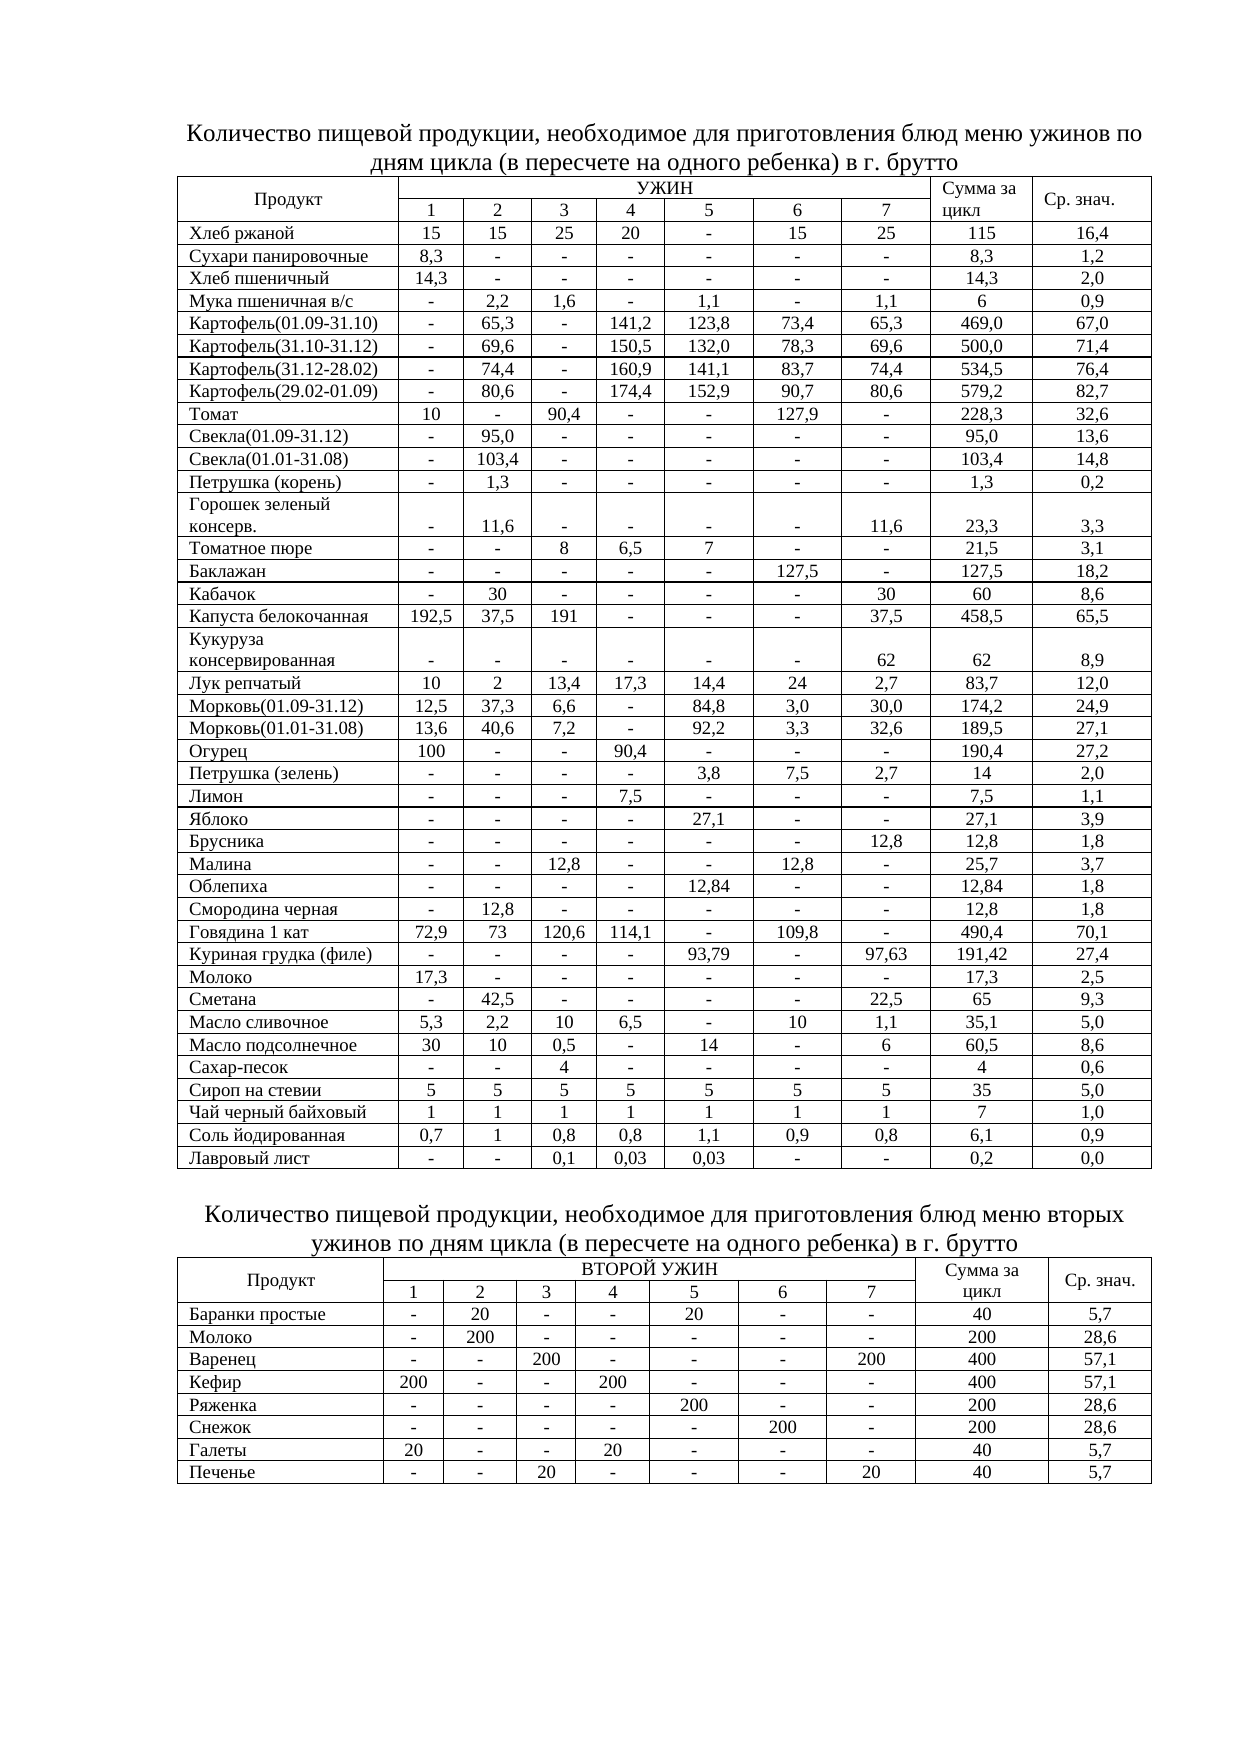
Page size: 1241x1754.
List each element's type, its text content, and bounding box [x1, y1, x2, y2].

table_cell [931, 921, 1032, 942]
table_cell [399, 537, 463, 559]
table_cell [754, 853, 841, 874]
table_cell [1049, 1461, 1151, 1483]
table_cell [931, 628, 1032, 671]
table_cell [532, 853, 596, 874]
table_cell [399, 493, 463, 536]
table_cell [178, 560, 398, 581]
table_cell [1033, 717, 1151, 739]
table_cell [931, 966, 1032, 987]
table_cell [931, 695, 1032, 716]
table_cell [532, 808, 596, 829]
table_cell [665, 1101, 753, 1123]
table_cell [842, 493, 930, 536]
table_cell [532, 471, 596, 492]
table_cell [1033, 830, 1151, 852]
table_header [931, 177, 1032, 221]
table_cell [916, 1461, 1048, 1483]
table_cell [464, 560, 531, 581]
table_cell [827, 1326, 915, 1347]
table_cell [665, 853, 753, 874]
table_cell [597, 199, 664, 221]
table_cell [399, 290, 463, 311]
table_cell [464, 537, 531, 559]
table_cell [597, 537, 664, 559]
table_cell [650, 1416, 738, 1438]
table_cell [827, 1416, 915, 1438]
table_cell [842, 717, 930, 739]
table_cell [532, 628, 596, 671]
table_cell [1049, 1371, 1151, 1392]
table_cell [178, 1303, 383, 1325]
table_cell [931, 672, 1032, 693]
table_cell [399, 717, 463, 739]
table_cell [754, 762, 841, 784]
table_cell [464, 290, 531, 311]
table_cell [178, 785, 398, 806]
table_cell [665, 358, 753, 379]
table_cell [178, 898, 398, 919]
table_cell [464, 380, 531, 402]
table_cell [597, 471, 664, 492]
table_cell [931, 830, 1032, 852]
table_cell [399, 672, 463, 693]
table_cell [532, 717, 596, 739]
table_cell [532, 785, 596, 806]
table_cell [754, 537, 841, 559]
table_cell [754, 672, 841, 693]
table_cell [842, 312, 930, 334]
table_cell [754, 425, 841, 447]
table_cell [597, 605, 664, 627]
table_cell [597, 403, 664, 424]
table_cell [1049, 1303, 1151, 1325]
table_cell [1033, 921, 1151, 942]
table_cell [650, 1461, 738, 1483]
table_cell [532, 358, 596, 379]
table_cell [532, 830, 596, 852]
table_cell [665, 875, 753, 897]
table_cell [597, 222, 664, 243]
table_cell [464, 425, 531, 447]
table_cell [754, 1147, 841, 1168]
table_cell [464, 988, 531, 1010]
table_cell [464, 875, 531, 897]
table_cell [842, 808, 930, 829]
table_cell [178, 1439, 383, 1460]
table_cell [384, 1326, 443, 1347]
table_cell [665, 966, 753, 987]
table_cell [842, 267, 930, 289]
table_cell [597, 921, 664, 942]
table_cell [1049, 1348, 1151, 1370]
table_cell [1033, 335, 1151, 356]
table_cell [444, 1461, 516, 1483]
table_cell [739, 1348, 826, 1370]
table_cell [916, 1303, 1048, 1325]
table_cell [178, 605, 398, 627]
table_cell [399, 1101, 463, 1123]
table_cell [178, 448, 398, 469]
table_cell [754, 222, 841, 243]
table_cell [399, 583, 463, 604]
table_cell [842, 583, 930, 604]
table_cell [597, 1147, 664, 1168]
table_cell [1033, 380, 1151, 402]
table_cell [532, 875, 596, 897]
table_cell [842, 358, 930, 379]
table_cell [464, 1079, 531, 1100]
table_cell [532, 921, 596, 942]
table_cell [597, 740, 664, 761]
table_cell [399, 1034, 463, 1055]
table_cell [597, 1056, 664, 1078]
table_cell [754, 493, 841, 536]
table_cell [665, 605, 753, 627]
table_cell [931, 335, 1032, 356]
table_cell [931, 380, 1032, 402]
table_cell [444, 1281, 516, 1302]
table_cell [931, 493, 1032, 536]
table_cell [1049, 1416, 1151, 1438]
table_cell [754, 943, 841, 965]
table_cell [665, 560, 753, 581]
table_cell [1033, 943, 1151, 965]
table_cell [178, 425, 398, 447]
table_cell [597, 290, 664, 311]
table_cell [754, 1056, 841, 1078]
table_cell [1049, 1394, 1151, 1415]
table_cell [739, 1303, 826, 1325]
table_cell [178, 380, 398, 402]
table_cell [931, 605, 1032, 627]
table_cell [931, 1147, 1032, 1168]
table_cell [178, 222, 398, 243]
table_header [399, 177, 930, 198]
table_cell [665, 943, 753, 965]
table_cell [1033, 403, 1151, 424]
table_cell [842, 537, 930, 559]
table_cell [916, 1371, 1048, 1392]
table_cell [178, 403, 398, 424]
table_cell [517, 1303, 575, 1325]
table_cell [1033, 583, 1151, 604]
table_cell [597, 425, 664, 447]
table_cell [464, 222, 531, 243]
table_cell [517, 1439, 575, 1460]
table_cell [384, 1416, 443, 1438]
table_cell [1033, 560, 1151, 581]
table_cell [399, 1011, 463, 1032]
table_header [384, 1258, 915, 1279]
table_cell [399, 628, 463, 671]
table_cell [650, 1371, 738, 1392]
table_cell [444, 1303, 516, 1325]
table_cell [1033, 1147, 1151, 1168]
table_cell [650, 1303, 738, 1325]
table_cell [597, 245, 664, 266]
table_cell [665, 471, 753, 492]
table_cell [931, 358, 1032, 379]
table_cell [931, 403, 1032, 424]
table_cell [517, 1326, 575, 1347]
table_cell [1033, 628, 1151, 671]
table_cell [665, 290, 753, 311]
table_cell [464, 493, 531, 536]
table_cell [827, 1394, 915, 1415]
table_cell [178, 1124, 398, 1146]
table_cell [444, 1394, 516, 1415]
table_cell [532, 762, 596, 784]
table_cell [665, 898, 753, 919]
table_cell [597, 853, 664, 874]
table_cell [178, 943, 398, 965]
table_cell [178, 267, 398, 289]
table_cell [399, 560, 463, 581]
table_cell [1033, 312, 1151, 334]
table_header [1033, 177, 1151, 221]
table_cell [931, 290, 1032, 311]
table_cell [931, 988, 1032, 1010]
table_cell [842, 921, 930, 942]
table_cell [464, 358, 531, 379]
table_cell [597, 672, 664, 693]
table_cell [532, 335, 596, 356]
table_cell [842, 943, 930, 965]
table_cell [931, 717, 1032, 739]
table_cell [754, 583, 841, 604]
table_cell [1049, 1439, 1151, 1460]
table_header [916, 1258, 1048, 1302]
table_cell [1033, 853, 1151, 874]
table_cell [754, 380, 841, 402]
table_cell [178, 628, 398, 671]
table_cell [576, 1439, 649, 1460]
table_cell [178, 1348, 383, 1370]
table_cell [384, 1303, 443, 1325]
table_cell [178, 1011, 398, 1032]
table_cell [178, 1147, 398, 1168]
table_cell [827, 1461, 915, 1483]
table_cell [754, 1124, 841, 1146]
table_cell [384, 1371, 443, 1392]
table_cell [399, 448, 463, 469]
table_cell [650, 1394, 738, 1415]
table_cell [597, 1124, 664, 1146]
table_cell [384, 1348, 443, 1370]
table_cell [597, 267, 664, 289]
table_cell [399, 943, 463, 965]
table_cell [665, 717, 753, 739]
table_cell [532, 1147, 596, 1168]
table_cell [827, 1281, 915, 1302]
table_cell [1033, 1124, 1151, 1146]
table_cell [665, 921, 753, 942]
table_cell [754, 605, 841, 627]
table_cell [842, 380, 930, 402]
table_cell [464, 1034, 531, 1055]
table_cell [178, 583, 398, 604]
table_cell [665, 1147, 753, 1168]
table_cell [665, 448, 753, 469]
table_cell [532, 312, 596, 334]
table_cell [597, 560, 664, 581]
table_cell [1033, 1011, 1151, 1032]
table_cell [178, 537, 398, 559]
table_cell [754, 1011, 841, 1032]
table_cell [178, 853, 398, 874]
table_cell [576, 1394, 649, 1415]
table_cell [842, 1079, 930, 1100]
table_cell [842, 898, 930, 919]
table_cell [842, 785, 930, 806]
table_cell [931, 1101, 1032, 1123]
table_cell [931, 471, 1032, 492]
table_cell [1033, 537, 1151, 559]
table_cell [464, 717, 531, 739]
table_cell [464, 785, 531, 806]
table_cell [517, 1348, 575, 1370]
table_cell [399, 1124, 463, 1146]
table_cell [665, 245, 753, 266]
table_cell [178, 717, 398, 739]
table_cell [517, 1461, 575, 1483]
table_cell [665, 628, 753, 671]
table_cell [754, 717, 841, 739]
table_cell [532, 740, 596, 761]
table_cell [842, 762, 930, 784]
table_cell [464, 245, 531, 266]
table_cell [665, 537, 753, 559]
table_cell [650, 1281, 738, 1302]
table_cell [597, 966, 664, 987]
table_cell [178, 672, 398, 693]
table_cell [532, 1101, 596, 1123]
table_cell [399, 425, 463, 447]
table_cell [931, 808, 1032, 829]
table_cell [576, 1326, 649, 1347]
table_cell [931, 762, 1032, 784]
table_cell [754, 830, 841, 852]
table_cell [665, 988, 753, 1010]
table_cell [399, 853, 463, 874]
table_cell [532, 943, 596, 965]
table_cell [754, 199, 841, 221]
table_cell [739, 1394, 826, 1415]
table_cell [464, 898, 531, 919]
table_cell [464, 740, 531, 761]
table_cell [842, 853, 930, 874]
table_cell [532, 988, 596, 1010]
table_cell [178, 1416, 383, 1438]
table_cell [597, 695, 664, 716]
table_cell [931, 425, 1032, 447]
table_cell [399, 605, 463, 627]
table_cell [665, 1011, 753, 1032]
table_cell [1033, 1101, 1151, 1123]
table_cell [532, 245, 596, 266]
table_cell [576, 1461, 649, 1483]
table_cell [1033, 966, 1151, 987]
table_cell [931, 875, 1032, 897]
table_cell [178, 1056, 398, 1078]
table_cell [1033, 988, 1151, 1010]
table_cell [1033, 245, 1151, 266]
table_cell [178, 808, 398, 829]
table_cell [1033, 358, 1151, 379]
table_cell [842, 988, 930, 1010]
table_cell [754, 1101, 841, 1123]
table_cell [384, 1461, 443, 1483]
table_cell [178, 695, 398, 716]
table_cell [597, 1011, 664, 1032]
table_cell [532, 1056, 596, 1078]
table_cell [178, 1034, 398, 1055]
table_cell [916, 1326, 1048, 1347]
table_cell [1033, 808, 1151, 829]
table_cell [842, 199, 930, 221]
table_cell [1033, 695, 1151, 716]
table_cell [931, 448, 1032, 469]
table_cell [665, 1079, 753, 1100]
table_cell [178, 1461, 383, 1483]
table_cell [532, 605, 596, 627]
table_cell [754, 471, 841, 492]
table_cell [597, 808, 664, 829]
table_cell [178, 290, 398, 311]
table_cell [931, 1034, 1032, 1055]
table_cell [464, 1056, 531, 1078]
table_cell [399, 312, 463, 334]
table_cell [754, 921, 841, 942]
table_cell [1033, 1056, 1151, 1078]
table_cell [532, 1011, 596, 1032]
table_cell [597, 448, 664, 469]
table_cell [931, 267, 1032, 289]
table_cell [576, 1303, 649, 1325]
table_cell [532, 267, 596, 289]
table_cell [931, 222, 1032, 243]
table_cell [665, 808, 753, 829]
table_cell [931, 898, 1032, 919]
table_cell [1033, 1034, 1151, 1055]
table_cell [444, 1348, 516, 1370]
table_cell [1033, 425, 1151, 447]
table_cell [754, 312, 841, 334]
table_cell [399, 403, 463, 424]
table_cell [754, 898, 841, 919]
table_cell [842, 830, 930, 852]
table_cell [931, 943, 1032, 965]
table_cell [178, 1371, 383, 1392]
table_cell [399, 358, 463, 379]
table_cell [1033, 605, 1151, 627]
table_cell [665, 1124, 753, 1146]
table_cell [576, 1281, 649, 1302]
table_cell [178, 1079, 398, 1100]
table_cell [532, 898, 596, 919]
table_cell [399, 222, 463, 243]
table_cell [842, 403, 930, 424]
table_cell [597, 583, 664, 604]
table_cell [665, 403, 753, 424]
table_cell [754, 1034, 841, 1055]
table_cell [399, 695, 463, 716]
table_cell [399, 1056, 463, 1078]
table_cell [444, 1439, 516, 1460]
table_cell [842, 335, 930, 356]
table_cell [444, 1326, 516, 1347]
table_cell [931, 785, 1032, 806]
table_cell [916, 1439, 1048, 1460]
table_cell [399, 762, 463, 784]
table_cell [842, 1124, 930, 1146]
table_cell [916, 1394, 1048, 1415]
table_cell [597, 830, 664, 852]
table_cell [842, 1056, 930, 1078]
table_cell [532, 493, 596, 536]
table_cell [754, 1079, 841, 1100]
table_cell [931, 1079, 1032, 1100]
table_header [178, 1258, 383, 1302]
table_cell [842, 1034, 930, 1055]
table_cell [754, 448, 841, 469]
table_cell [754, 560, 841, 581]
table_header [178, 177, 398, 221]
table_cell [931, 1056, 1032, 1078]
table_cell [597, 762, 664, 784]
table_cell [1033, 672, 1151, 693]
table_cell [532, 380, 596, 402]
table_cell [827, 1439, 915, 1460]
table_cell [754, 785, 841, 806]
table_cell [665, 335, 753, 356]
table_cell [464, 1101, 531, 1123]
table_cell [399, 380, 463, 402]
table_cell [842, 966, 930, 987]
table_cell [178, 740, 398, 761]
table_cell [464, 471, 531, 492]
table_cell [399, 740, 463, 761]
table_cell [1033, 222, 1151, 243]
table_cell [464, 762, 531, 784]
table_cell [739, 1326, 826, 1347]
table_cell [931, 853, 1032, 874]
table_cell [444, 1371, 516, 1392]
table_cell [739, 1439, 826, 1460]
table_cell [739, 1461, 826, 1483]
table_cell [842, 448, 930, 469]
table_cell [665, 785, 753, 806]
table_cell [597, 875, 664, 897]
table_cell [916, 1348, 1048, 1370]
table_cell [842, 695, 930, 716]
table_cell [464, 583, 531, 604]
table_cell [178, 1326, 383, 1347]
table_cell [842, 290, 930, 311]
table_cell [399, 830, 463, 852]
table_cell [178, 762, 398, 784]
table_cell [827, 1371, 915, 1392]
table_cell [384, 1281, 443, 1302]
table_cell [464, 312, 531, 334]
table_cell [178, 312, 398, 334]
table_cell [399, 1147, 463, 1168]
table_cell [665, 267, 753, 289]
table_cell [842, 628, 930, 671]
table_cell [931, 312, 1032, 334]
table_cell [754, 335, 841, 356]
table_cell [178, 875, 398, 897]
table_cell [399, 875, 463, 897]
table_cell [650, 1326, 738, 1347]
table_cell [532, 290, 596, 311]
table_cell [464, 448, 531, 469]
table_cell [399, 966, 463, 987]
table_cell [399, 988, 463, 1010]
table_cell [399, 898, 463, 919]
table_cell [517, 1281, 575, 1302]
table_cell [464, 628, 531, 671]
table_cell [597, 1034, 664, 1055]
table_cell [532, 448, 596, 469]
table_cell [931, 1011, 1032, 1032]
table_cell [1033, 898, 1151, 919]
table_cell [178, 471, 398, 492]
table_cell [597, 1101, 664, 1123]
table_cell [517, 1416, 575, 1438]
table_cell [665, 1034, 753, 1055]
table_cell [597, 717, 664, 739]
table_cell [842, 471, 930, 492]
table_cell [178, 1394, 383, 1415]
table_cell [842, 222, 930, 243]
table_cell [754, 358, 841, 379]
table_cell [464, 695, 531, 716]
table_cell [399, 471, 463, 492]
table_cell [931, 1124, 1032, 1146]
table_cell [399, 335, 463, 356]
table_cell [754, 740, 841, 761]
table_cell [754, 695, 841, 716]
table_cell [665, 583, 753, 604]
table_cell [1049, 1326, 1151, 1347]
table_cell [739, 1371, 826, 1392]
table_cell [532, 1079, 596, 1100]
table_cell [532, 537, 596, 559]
text Количество пищевой продукции, необходимое для приготовления блюд меню ужинов по дням цикла (в пересчете на одного ребенка) в г. брутто [177, 118, 1152, 176]
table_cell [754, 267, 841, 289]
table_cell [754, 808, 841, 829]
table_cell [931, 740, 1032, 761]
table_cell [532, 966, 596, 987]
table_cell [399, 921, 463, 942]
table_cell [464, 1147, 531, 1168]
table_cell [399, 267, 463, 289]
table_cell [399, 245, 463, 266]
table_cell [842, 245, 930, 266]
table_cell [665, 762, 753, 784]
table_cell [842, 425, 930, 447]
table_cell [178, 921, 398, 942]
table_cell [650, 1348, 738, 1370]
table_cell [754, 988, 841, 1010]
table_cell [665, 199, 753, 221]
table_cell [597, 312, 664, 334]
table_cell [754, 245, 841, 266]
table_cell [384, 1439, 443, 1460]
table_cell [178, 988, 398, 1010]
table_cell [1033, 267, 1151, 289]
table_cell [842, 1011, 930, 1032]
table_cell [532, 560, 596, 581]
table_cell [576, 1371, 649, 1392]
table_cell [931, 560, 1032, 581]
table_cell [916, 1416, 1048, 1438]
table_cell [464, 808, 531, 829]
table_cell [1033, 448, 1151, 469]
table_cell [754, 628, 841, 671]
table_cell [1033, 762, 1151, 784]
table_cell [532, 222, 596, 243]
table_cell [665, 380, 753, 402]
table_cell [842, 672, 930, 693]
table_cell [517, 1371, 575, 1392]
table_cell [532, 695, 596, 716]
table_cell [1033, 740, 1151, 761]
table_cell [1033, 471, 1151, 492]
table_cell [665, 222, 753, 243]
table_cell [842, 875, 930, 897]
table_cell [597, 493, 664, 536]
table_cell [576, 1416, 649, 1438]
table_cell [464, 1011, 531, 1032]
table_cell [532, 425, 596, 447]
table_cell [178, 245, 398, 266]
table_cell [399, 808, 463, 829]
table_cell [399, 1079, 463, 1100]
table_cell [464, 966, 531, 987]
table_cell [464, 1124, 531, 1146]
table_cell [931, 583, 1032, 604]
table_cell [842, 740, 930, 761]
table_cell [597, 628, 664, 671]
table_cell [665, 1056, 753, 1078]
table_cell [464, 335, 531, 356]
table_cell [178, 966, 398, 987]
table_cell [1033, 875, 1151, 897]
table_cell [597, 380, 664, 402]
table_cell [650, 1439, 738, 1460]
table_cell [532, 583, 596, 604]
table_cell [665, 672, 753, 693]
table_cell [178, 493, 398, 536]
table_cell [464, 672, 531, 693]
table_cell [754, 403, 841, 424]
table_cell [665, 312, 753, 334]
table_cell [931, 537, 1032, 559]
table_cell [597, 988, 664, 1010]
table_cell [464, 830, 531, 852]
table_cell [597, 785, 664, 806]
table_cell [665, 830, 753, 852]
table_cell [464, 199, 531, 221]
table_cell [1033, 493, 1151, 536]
text Количество пищевой продукции, необходимое для приготовления блюд меню вторых ужинов по дням цикла (в пересчете на одного ребенка) в г. брутто [177, 1199, 1152, 1257]
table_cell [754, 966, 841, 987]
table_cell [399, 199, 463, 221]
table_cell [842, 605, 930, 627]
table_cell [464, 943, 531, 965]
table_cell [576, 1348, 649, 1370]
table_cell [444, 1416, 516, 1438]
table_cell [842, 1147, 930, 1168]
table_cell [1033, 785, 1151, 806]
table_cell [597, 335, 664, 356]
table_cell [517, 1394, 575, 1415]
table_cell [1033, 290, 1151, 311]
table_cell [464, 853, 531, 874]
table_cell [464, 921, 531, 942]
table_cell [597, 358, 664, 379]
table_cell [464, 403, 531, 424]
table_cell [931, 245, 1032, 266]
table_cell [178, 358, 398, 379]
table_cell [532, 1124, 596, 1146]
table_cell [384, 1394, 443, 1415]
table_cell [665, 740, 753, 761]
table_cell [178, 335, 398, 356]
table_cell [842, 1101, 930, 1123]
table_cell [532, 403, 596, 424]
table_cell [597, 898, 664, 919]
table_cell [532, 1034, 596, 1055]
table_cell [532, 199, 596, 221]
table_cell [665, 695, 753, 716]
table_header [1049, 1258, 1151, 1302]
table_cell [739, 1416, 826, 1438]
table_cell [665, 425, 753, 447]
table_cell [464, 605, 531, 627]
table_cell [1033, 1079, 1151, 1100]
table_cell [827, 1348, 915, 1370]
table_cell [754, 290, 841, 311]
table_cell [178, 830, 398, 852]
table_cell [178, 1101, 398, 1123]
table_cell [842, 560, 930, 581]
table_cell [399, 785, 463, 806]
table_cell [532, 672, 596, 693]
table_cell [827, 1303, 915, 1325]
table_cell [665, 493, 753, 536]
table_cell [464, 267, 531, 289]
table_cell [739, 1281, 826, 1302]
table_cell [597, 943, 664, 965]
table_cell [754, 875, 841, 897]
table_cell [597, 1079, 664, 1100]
